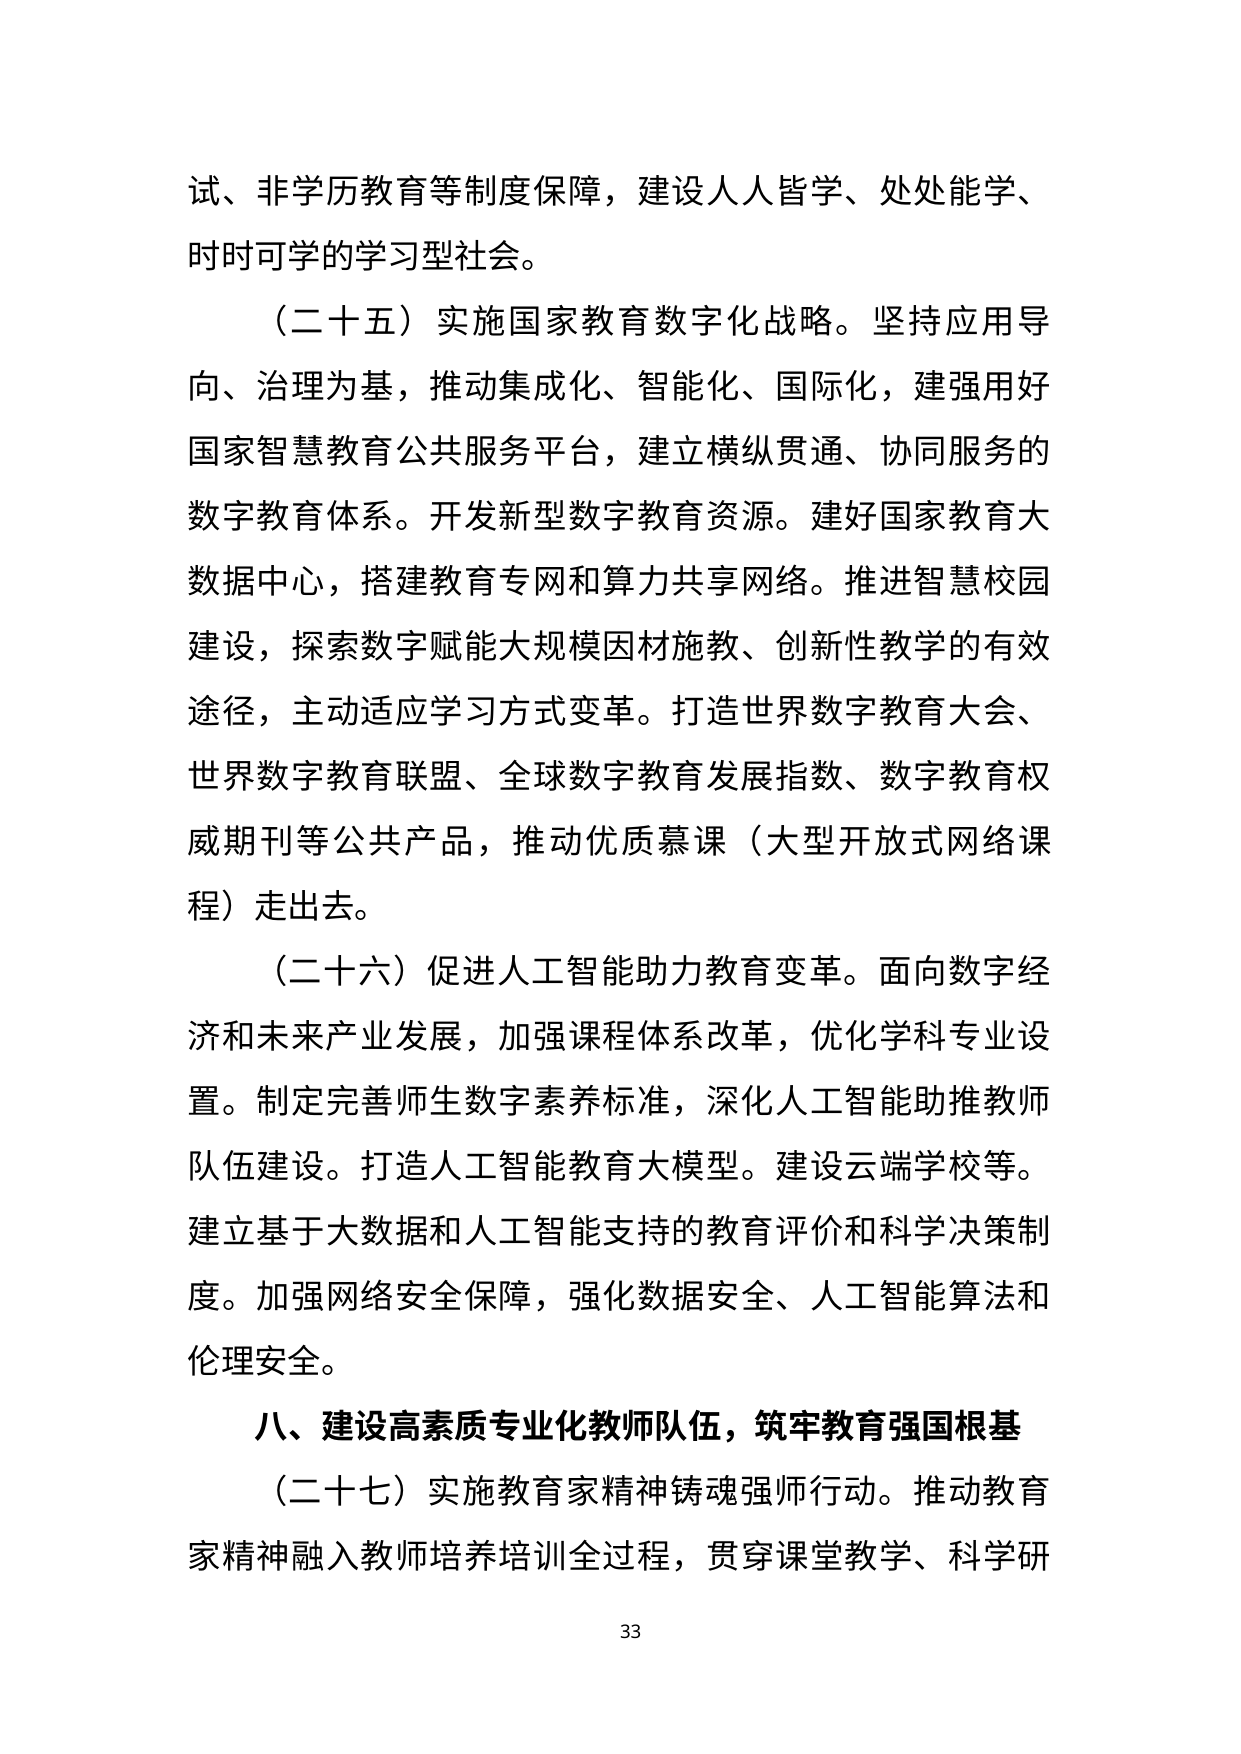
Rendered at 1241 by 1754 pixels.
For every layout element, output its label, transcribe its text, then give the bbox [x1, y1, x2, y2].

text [187, 1456, 1053, 1586]
text （二十五）实施国家教育数字化战略。坚持应用导向、治理为基，推动集成化、智能化、国际化，建强用好国家智慧教育公共服务平台，建立横纵贯通、协同服务的数字教育体系。开发新型数字教育资源。建好国家教育大数据中心，搭建教育专网和算力共享网络。推进智慧校园建设，探索数字赋能大规模因材施教、创新性教学的有效途径，主动适应学习方式变革。打造世界数字教育大会、世界数字教育联盟、全球数字教育发展指数、数字教育权威期刊等公共产品，推动优质慕课（大型开放式网络课程）走出去。 [187, 286, 1053, 936]
text 八、建设高素质专业化教师队伍，筑牢教育强国根基 [187, 1391, 1053, 1456]
text （二十六）促进人工智能助力教育变革。面向数字经济和未来产业发展，加强课程体系改革，优化学科专业设置。制定完善师生数字素养标准，深化人工智能助推教师队伍建设。打造人工智能教育大模型。建设云端学校等。建立基于大数据和人工智能支持的教育评价和科学决策制度。加强网络安全保障，强化数据安全、人工智能算法和伦理安全。 [187, 936, 1053, 1391]
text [187, 156, 1053, 286]
